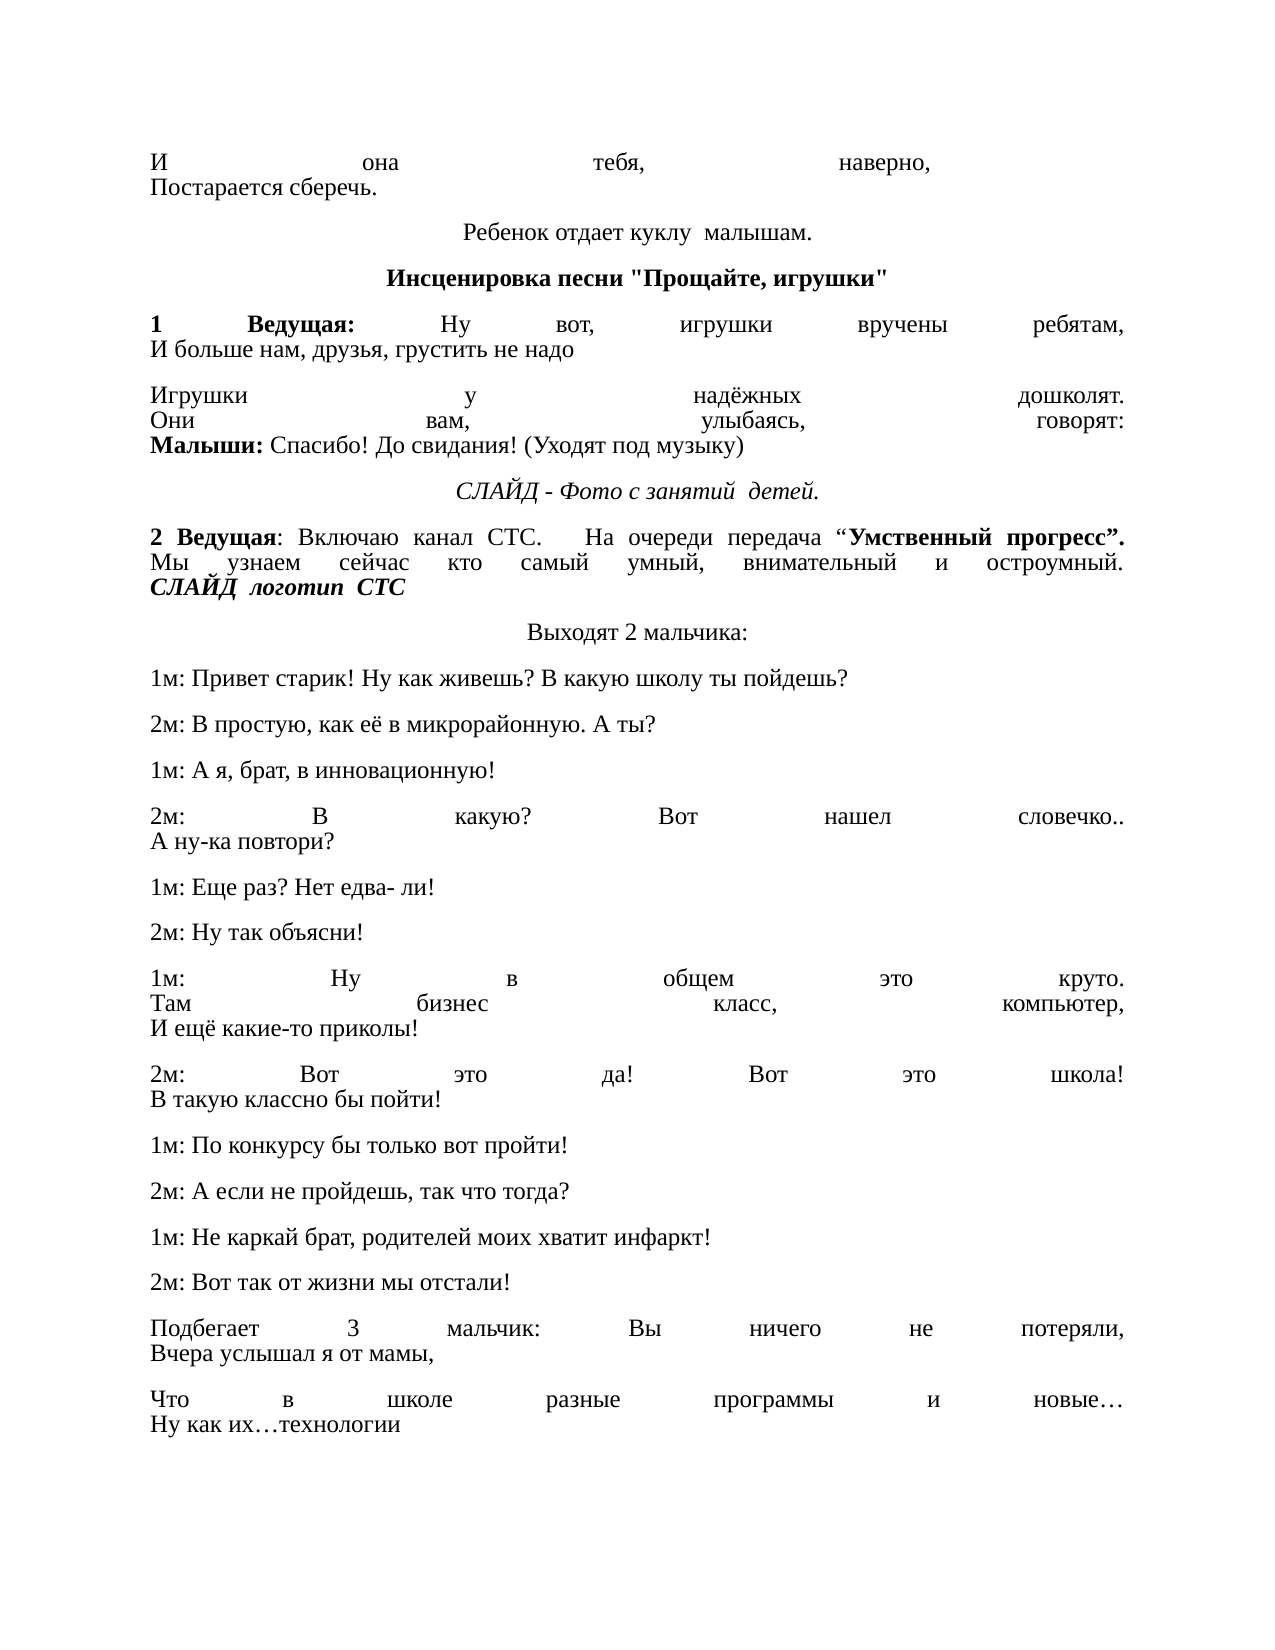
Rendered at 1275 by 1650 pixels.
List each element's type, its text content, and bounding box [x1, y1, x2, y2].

text 1м: Не каркай брат, родителей моих хватит инфаркт! [150, 1225, 1125, 1250]
text Игрушки у надёжных дошколят. Они вам, улыбаясь, говорят: Малыши: Спасибо! До свидания! (Уходят под музыку) [150, 383, 1125, 458]
text 1м: А я, брат, в инновационную! [150, 758, 1125, 783]
text 2м: Вот это да! Вот это школа! В такую классно бы пойти! [150, 1062, 1125, 1112]
text 1м: Ну в общем это круто. Там бизнес класс, компьютер, И ещё какие-то приколы! [150, 967, 1125, 1042]
text 2м: А если не пройдешь, так что тогда? [150, 1179, 1125, 1204]
text Подбегает 3 мальчик: Вы ничего не потеряли, Вчера услышал я от мамы, [150, 1317, 1125, 1367]
text 2 Ведущая: Включаю канал СТС. На очереди передача “Умственный прогресс”. Мы узнаем сейчас кто самый умный, внимательный и остроумный. СЛАЙД логотип СТС [150, 525, 1125, 600]
text 2м: Ну так объясни! [150, 921, 1125, 946]
text Инсценировка песни "Прощайте, игрушки" [150, 267, 1125, 292]
text Выходят 2 мальчика: [150, 621, 1125, 646]
text 2м: Вот так от жизни мы отстали! [150, 1271, 1125, 1296]
text Что в школе разные программы и новые… Ну как их…технологии [150, 1387, 1125, 1437]
text 1м: Еще раз? Нет едва- ли! [150, 875, 1125, 900]
text 1 Ведущая: Ну вот, игрушки вручены ребятам, И больше нам, друзья, грустить не надо [150, 312, 1125, 362]
text 2м: В какую? Вот нашел словечко.. А ну-ка повтори? [150, 804, 1125, 854]
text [150, 150, 1125, 200]
text Ребенок отдает куклу малышам. [150, 221, 1125, 246]
text 1м: По конкурсу бы только вот пройти! [150, 1133, 1125, 1158]
text 1м: Привет старик! Ну как живешь? В какую школу ты пойдешь? [150, 667, 1125, 692]
text СЛАЙД - Фото с занятий детей. [150, 479, 1125, 504]
text 2м: В простую, как её в микрорайонную. А ты? [150, 712, 1125, 737]
